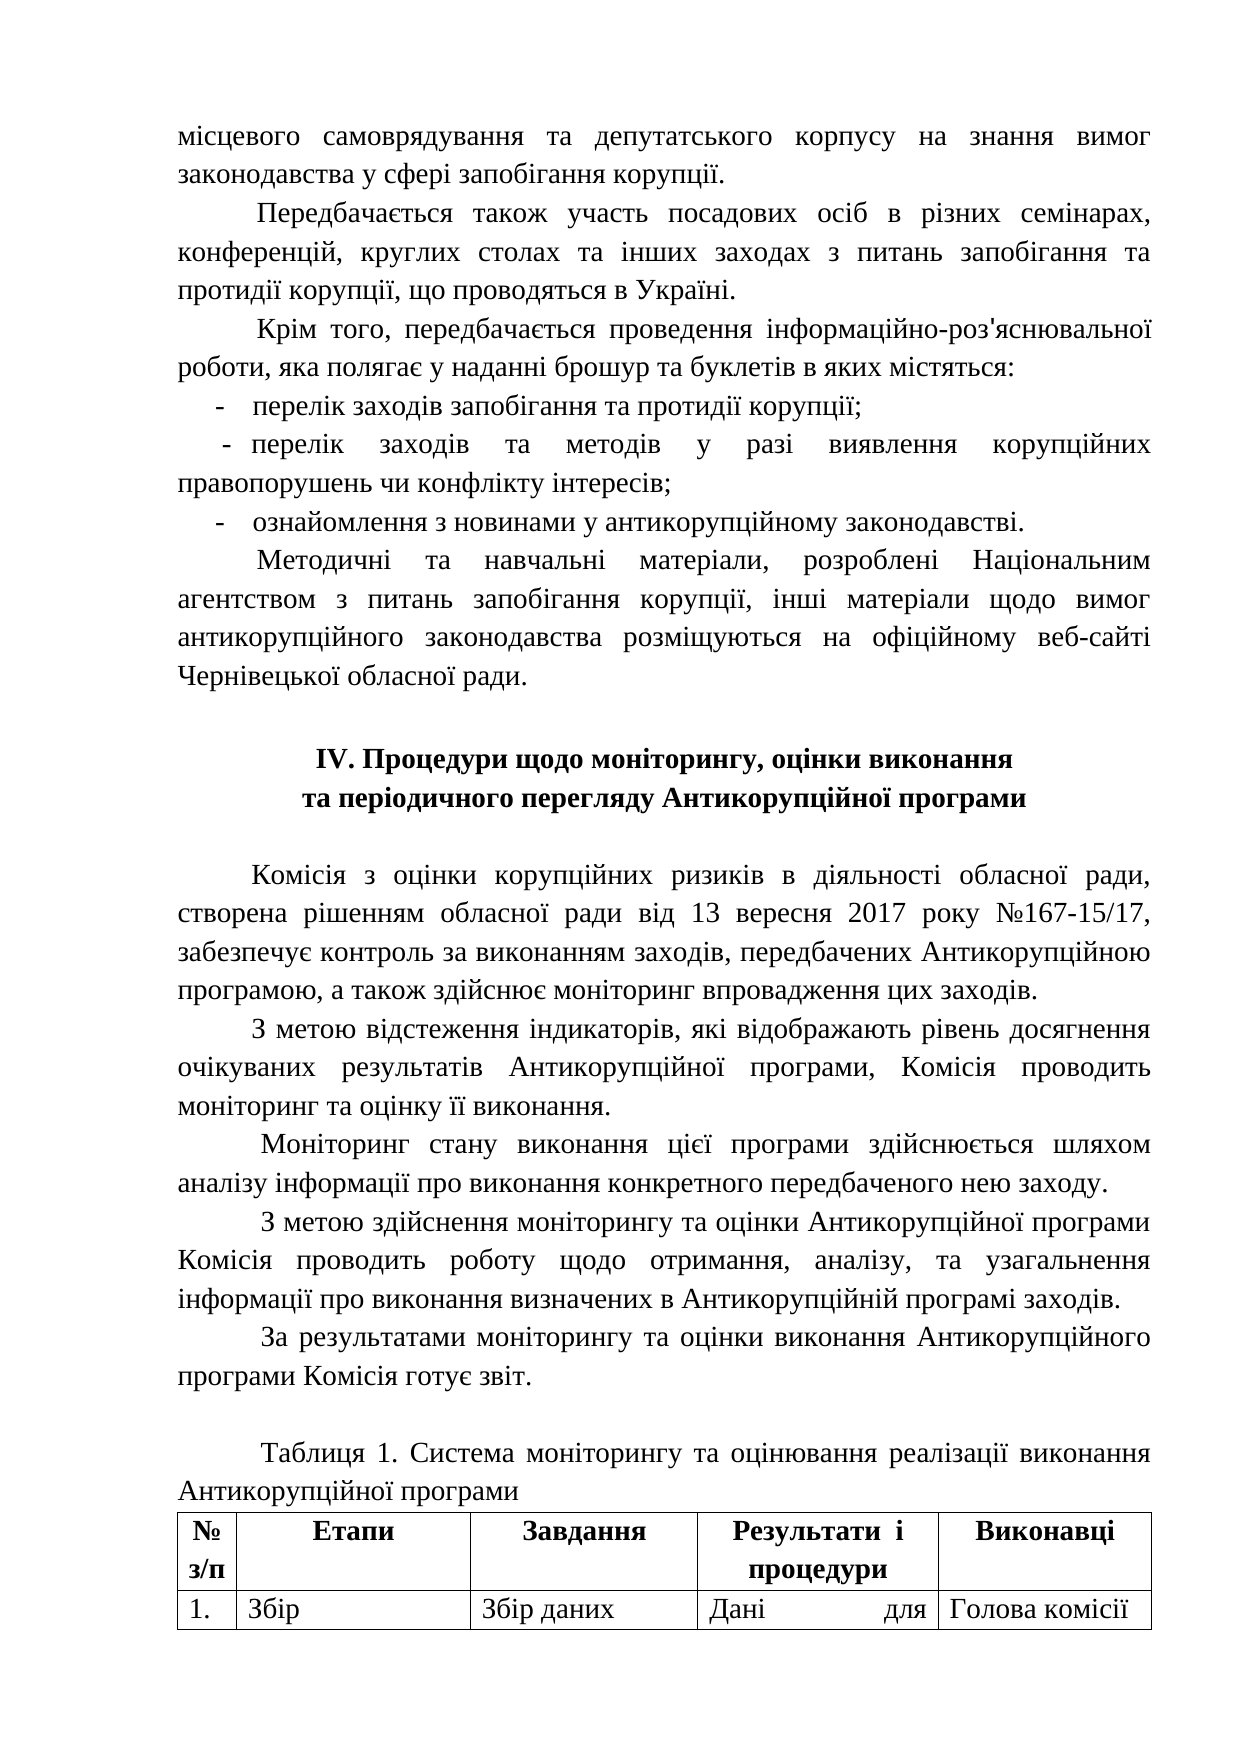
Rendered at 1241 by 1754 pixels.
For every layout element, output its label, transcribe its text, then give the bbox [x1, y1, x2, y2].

text Передбачається також участь посадових осіб в різних семінарах, конференцій, круглих столах та інших заходах з питань запобігання та протидії корупції, що проводяться в Україні. [177, 195, 1152, 306]
text Таблиця 1. Система моніторингу та оцінювання реалізації виконання Антикорупційної програми [177, 1435, 1152, 1507]
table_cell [939, 1591, 1151, 1629]
table_header Етапи [237, 1513, 470, 1590]
text Комісія з оцінки корупційних ризиків в діяльності обласної ради, створена рішенням обласної ради від 13 вересня 2017 року №167-15/17, забезпечує контроль за виконанням заходів, передбачених Антикорупційною програмою, а також здійснює моніторинг впровадження цих заходів. [177, 857, 1152, 1006]
table_header № з/п [178, 1513, 236, 1590]
text Крім того, передбачається проведення інформаційно-роз'яснювальної роботи, яка полягає у наданні брошур та буклетів в яких містяться: [177, 311, 1152, 383]
list перелік заходів запобігання та протидії корупції; [215, 388, 1152, 422]
table_header Завдання [471, 1513, 697, 1590]
table_header Результати і процедури [698, 1513, 938, 1590]
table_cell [237, 1591, 470, 1629]
list ознайомлення з новинами у антикорупційному законодавстві. [215, 504, 1152, 537]
text Методичні та навчальні матеріали, розроблені Національним агентством з питань запобігання корупції, інші матеріали щодо вимог антикорупційного законодавства розміщуються на офіційному веб-сайті Чернівецької обласної ради. [177, 542, 1152, 691]
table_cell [698, 1591, 938, 1629]
table_cell Збір даних [471, 1591, 697, 1629]
text За результатами моніторингу та оцінки виконання Антикорупційного програми Комісія готує звіт. [177, 1319, 1152, 1391]
list перелік заходів та методів у разі виявлення корупційних правопорушень чи конфлікту інтересів; [177, 427, 1152, 499]
table_cell 1. [178, 1591, 236, 1629]
table_header Виконавці [939, 1513, 1151, 1590]
text З метою відстеження індикаторів, які відображають рівень досягнення очікуваних результатів Антикорупційної програми, Комісія проводить моніторинг та оцінку її виконання. [177, 1011, 1152, 1122]
text ІV. Процедури щодо моніторингу, оцінки виконання [177, 741, 1152, 775]
text З метою здійснення моніторингу та оцінки Антикорупційної програми Комісія проводить роботу щодо отримання, аналізу, та узагальнення інформації про виконання визначених в Антикорупційній програмі заходів. [177, 1204, 1152, 1314]
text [177, 118, 1152, 190]
text Моніторинг стану виконання цієї програми здійснюється шляхом аналізу інформації про виконання конкретного передбаченого нею заходу. [177, 1127, 1152, 1199]
text та періодичного перегляду Антикорупційної програми [177, 780, 1152, 813]
